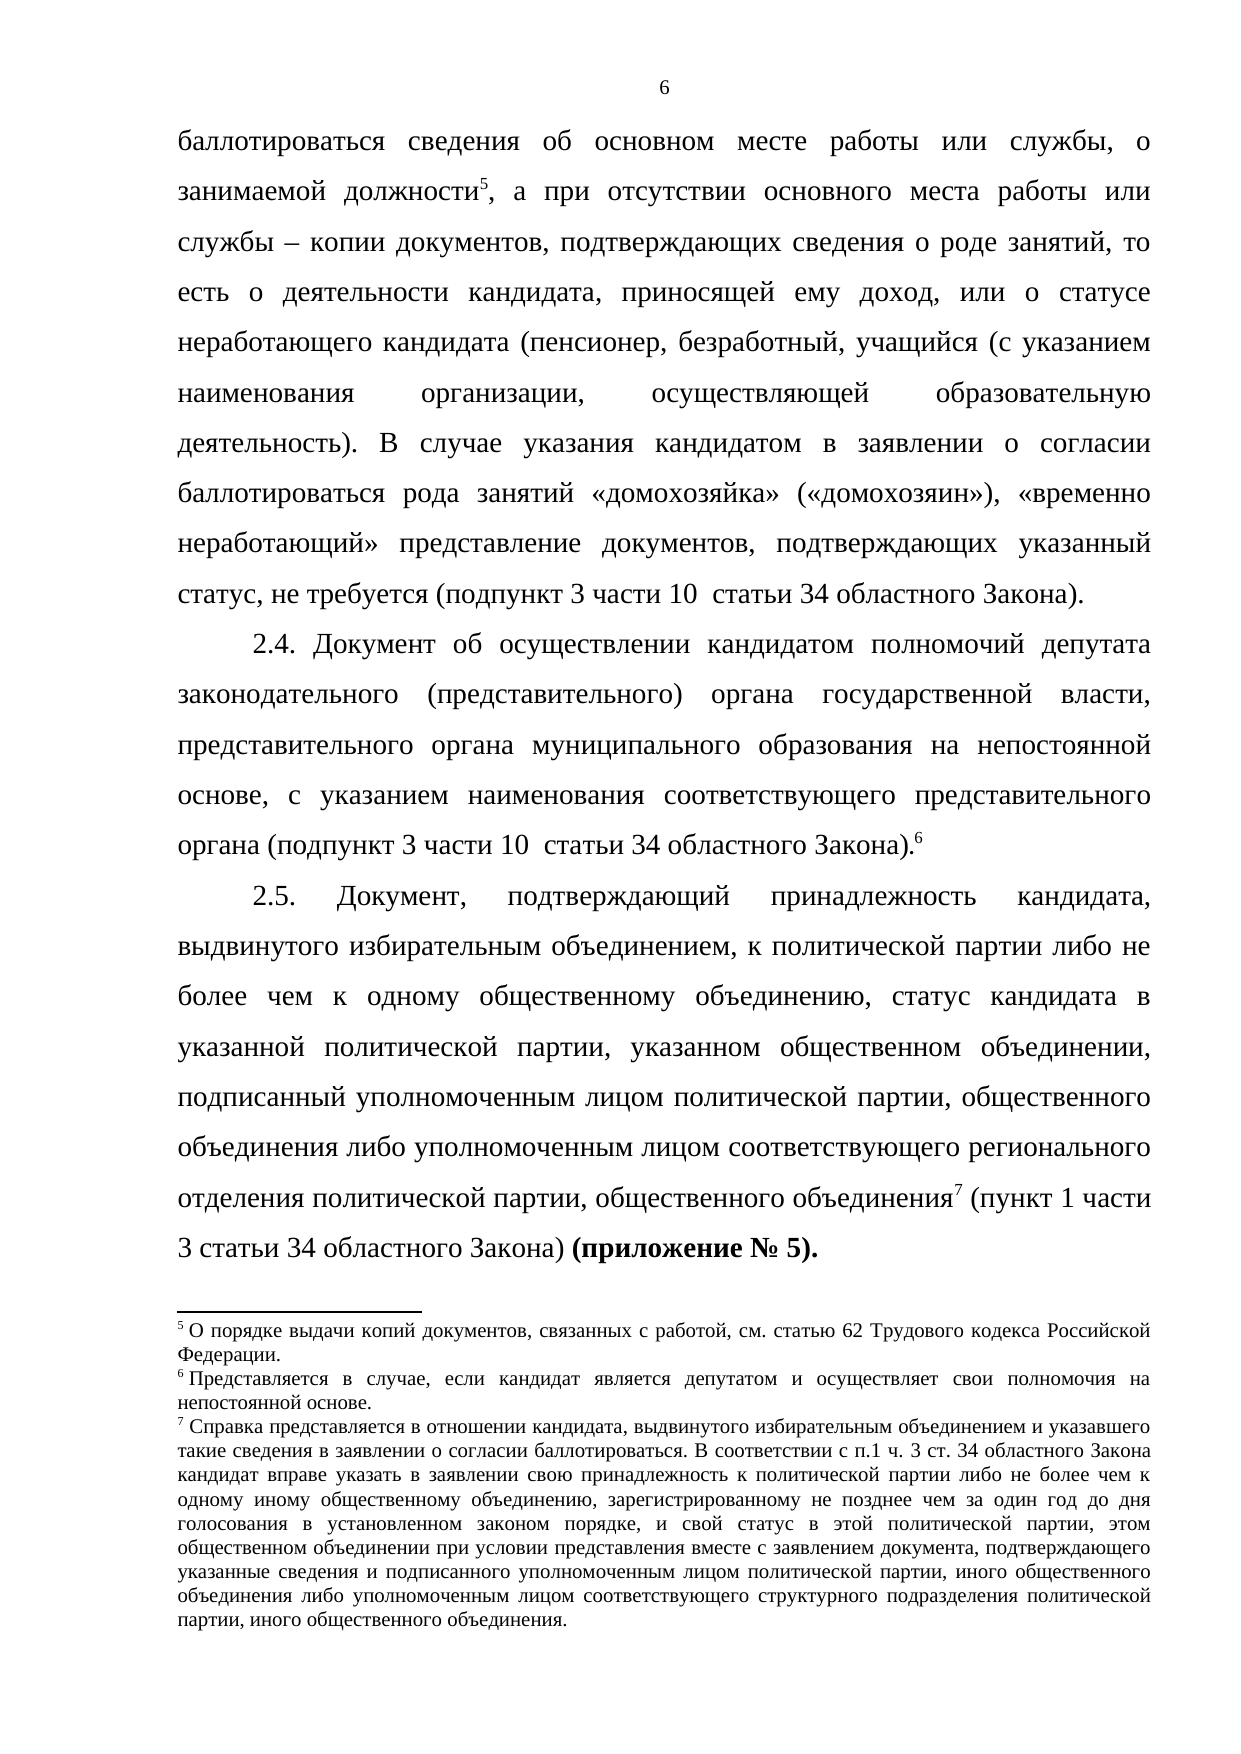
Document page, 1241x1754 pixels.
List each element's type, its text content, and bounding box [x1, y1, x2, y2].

text 2.5. Документ, подтверждающий принадлежность кандидата, выдвинутого избирательным объединением, к политической партии либо не более чем к одному общественному объединению, статус кандидата в указанной политической партии, указанном общественном объединении, подписанный уполномоченным лицом политической партии, общественного объединения либо уполномоченным лицом соответствующего регионального отделения политической партии, общественного объединения (пункт 1 части 3 статьи 34 областного Закона) (приложение № 5). [177, 878, 1152, 1263]
text 2.4. Документ об осуществлении кандидатом полномочий депутата законодательного (представительного) органа государственной власти, представительного органа муниципального образования на непостоянной основе, с указанием наименования соответствующего представительного органа (подпункт 3 части 10 статьи 34 областного Закона). [177, 626, 1152, 861]
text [172, 123, 1152, 609]
